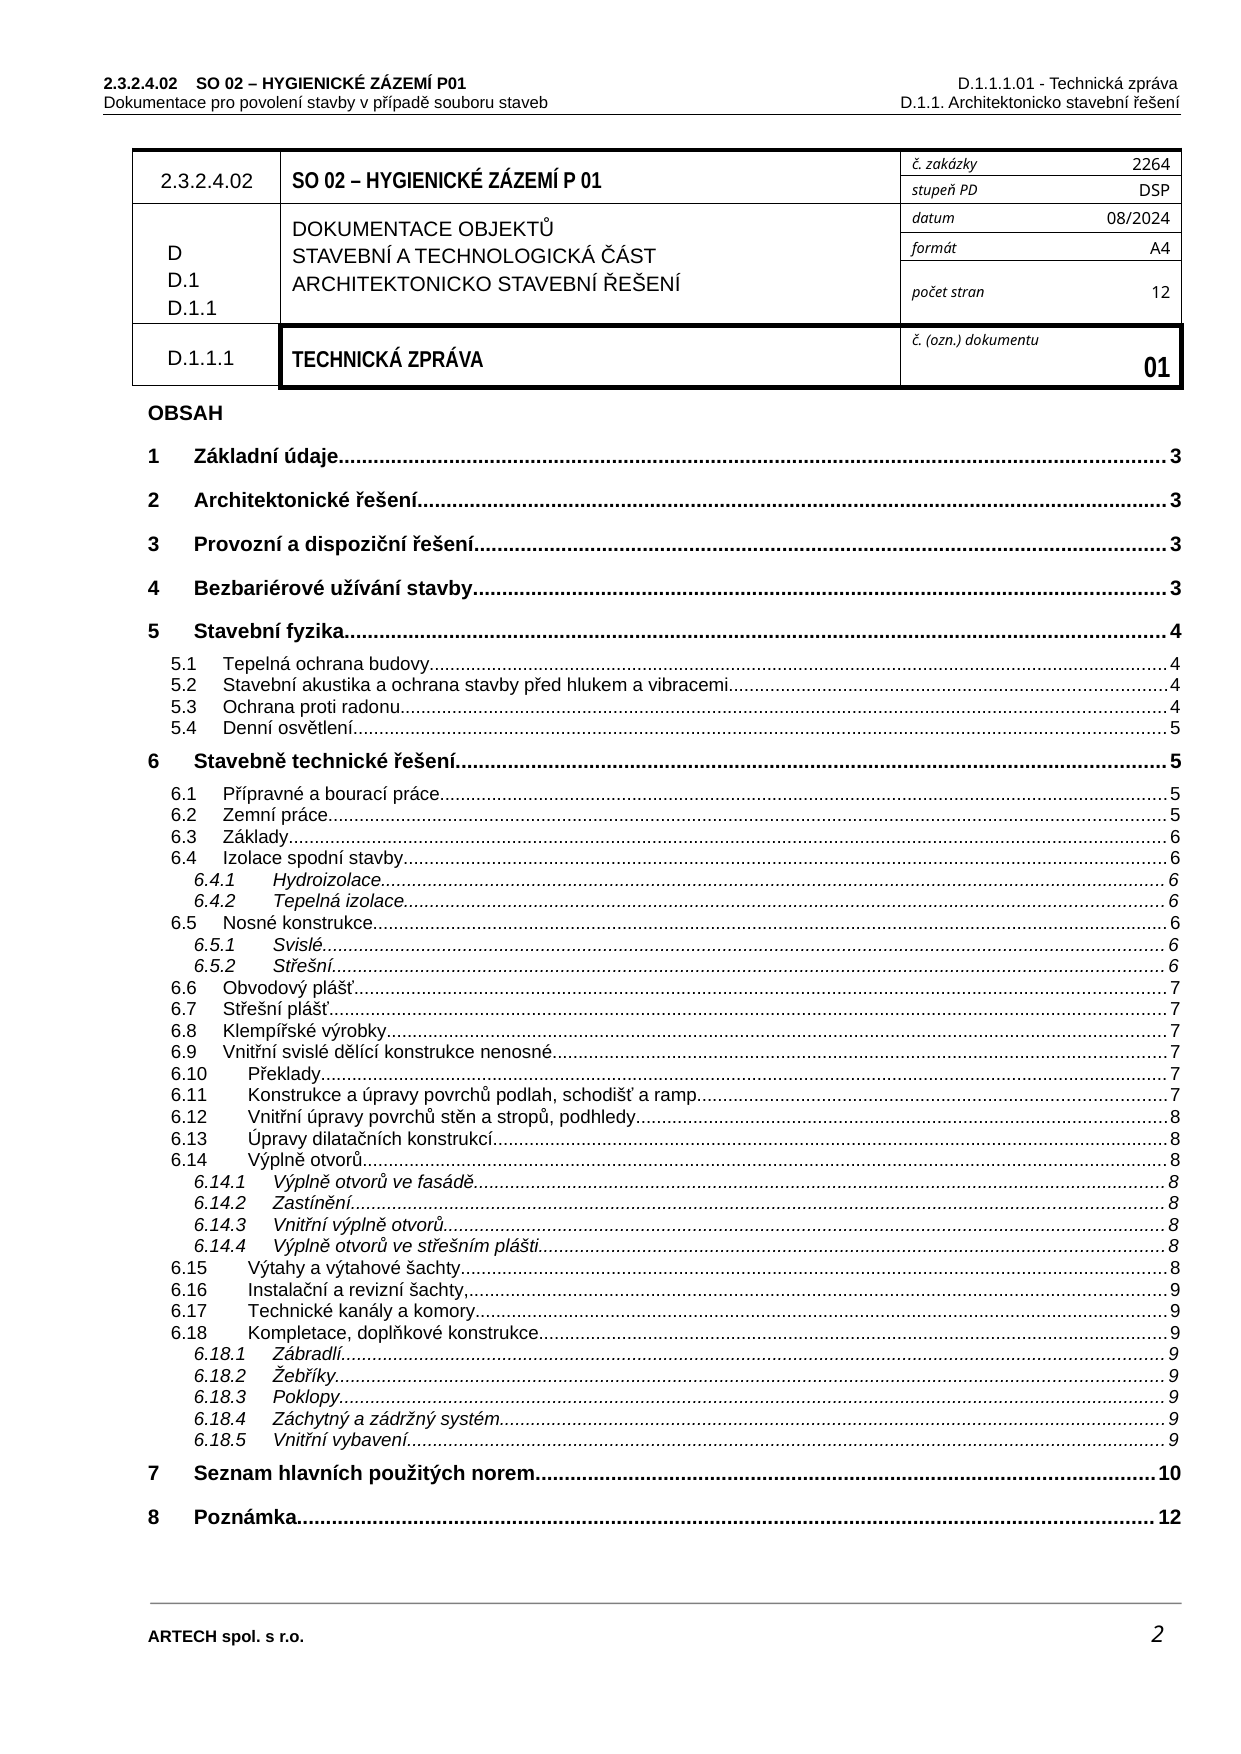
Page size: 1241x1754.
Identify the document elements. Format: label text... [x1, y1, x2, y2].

text 6.17 Technické kanály a komory 9 [171, 1300, 1181, 1321]
text 6.18.2 Žebříky 9 [194, 1364, 1181, 1386]
text 5.2 Stavební akustika a ochrana stavby před hlukem a vibracemi 4 [171, 674, 1181, 696]
text 6.14 Výplně otvorů 8 [171, 1149, 1181, 1171]
text 6.1 Přípravné a bourací práce 5 [171, 782, 1181, 804]
text 6.6 Obvodový plášť 7 [171, 976, 1181, 998]
text 7 Seznam hlavních použitých norem 10 [148, 1451, 1181, 1488]
text 5.1 Tepelná ochrana budovy 4 [171, 652, 1181, 674]
text 6.18.5 Vnitřní vybavení 9 [194, 1429, 1181, 1451]
text 6.5 Nosné konstrukce 6 [171, 912, 1181, 933]
text 6.9 Vnitřní svislé dělící konstrukce nenosné 7 [171, 1041, 1181, 1063]
text 5 Stavební fyzika 4 [148, 609, 1181, 646]
text 6.2 Zemní práce 5 [171, 804, 1181, 826]
text 8 Poznámka 12 [148, 1494, 1181, 1532]
text 6.14.2 Zastínění 8 [194, 1192, 1181, 1214]
table_cell 08/2024 [1026, 204, 1181, 232]
text 2 Architektonické řešení 3 [148, 477, 1181, 515]
text 6.8 Klempířské výrobky 7 [171, 1019, 1181, 1041]
table_cell 2264 [1026, 152, 1181, 175]
table_cell formát [901, 233, 1026, 260]
table_cell D.1.1.1 [133, 324, 278, 385]
text OBSAH [148, 390, 1181, 427]
text 6.12 Vnitřní úpravy povrchů stěn a stropů, podhledy 8 [171, 1106, 1181, 1127]
text 6.10 Překlady 7 [171, 1063, 1181, 1084]
table_cell č. zakázky [901, 152, 1026, 175]
text 6.4 Izolace spodní stavby 6 [171, 847, 1181, 869]
text 6.7 Střešní plášť 7 [171, 998, 1181, 1019]
table_cell DOKUMENTACE OBJEKTŮ STAVEBNÍ A TECHNOLOGICKÁ ČÁST ARCHITEKTONICKO STAVEBNÍ ŘEŠENÍ [281, 204, 900, 323]
text 6.14.3 Vnitřní výplně otvorů 8 [194, 1214, 1181, 1235]
text 5.3 Ochrana proti radonu 4 [171, 696, 1181, 717]
text 6.4.2 Tepelná izolace 6 [194, 890, 1181, 912]
text 6.18.1 Zábradlí 9 [194, 1343, 1181, 1364]
text 6.14.4 Výplně otvorů ve střešním plášti 8 [194, 1235, 1181, 1257]
table_cell stupeň PD [901, 176, 1026, 203]
table_cell 2.3.2.4.02 [133, 152, 280, 203]
text 6.3 Základy 6 [171, 826, 1181, 847]
text 1 Základní údaje 3 [148, 434, 1181, 471]
text 6.18.4 Záchytný a zádržný systém 9 [194, 1408, 1181, 1429]
table_cell TECHNICKÁ ZPRÁVA [283, 328, 900, 385]
table_cell DSP [1026, 176, 1181, 203]
table_cell A4 [1026, 233, 1181, 260]
text 6.5.2 Střešní 6 [194, 955, 1181, 976]
table_cell č. (ozn.) dokumentu 01 [901, 328, 1179, 385]
text 6.4.1 Hydroizolace 6 [194, 869, 1181, 890]
table_cell 12 [1026, 261, 1181, 323]
table_cell SO 02 – HYGIENICKÉ ZÁZEMÍ P 01 [281, 152, 900, 203]
table_cell počet stran [901, 261, 1026, 323]
text 6.16 Instalační a revizní šachty, 9 [171, 1278, 1181, 1300]
text 6.13 Úpravy dilatačních konstrukcí 8 [171, 1127, 1181, 1149]
text 6 Stavebně technické řešení 5 [148, 739, 1181, 776]
text 6.18.3 Poklopy 9 [194, 1386, 1181, 1408]
table_cell datum [901, 204, 1026, 232]
text 6.14.1 Výplně otvorů ve fasádě 8 [194, 1171, 1181, 1192]
text 5.4 Denní osvětlení 5 [171, 717, 1181, 739]
text 6.11 Konstrukce a úpravy povrchů podlah, schodišť a ramp 7 [171, 1084, 1181, 1106]
text 6.18 Kompletace, doplňkové konstrukce 9 [171, 1321, 1181, 1343]
text 4 Bezbariérové užívání stavby 3 [148, 565, 1181, 602]
table_cell D D.1 D.1.1 [133, 204, 280, 323]
text 6.15 Výtahy a výtahové šachty 8 [171, 1257, 1181, 1278]
text 6.5.1 Svislé 6 [194, 933, 1181, 955]
text 3 Provozní a dispoziční řešení 3 [148, 521, 1181, 559]
